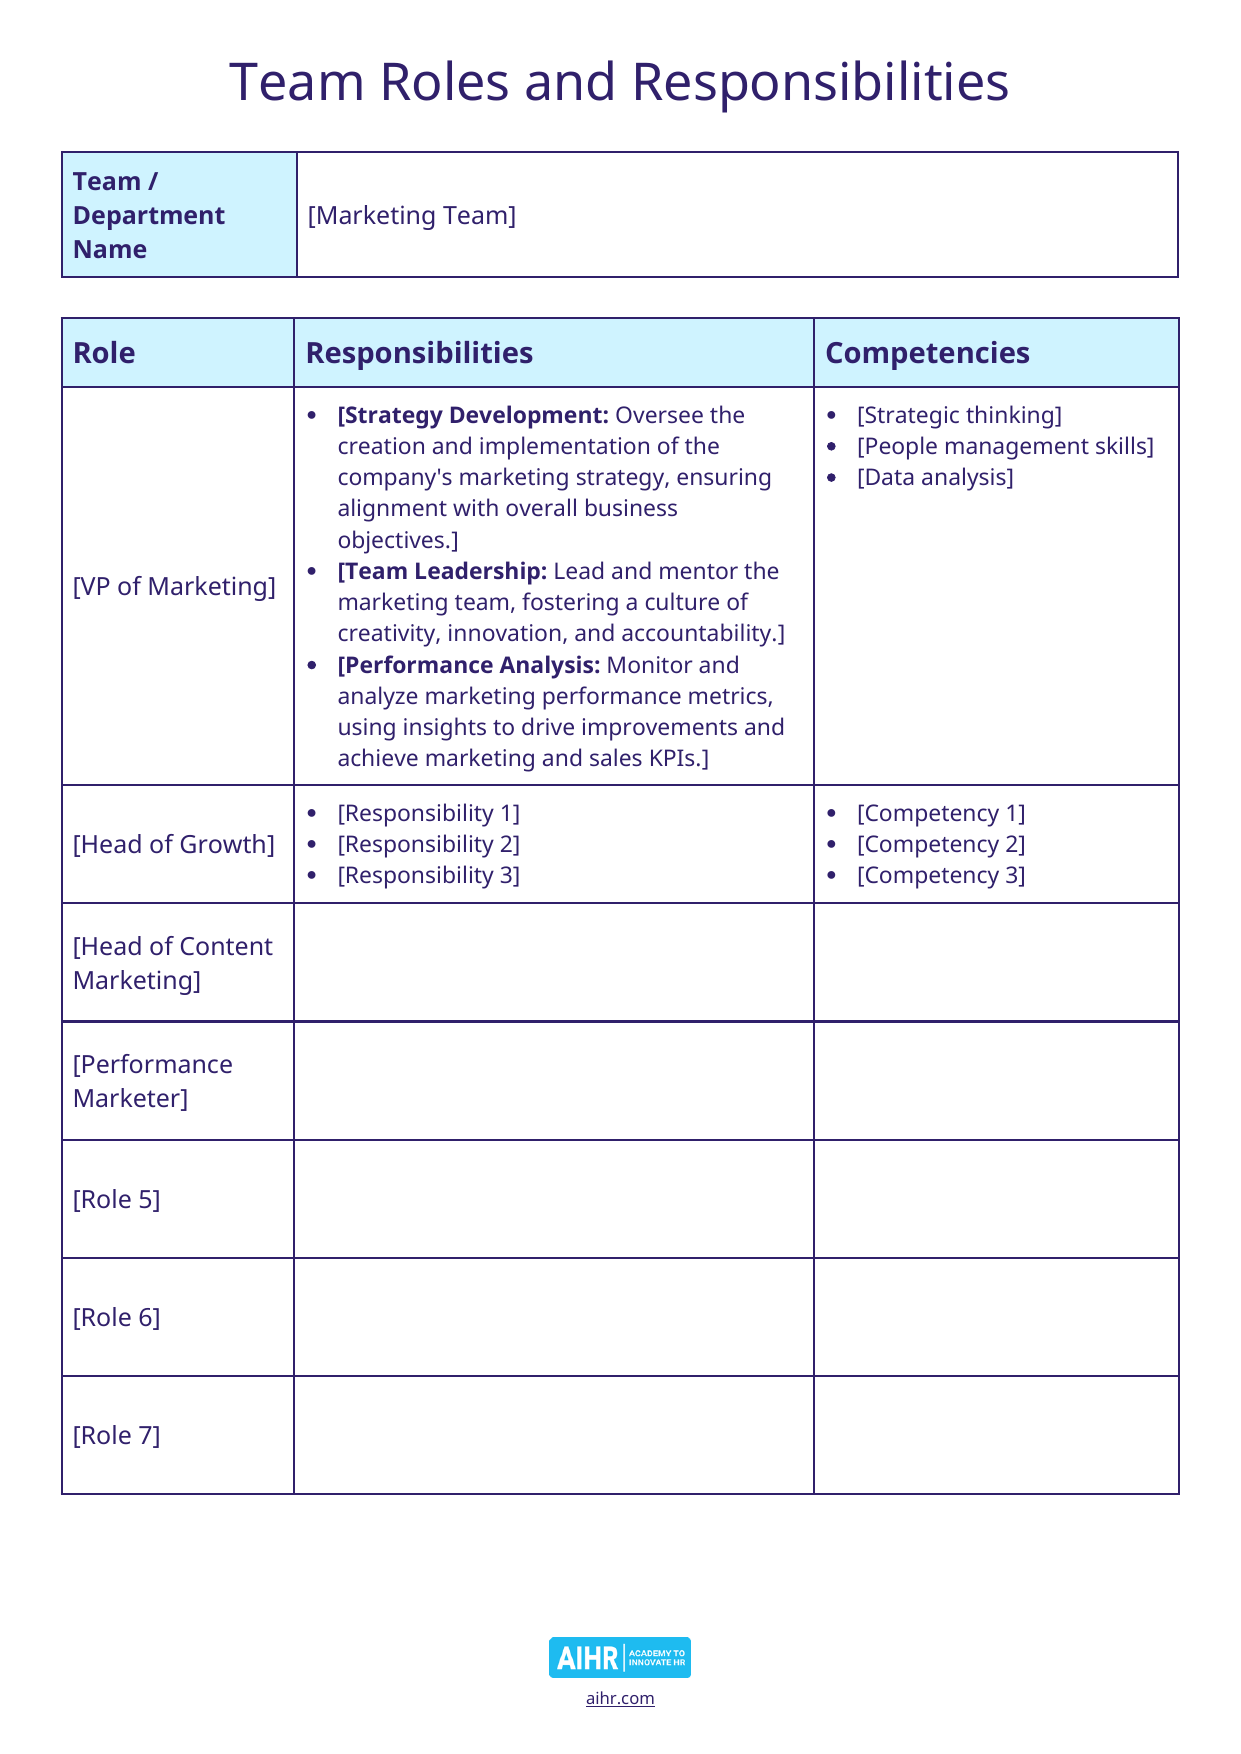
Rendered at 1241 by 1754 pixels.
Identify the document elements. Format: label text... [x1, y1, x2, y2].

table_cell [815, 1023, 1178, 1138]
table_cell [Role 7] [63, 1377, 293, 1493]
table_cell [VP of Marketing] [63, 388, 293, 784]
table_cell [Competency 1] [Competency 2] [Competency 3] [815, 786, 1178, 902]
table_cell [295, 1023, 813, 1138]
table_header Competencies [815, 319, 1178, 386]
table_cell [Head of Content Marketing] [63, 904, 293, 1020]
table_cell [Role 6] [63, 1259, 293, 1375]
table_cell [815, 1377, 1178, 1493]
table_header Role [63, 319, 293, 386]
text Team Roles and Responsibilities [75, 44, 1165, 115]
table_cell [815, 904, 1178, 1020]
table_cell [Head of Growth] [63, 786, 293, 902]
table_header Responsibilities [295, 319, 813, 386]
table_header Team / Department Name [63, 153, 296, 276]
table_cell [295, 904, 813, 1020]
table_cell [815, 1259, 1178, 1375]
table_cell [Role 5] [63, 1141, 293, 1257]
table_cell [295, 1259, 813, 1375]
table_cell [Strategy Development: Oversee the creation and implementation of the company's marketing strategy, ensuring alignment with overall business objectives.] [Team Leadership: Lead and mentor the marketing team, fostering a culture of creativity, innovation, and accountability.] [Performance Analysis: Monitor and analyze marketing performance metrics, using insights to drive improvements and achieve marketing and sales KPIs.] [295, 388, 813, 784]
table_header [Marketing Team] [298, 153, 1177, 276]
table_cell [Performance Marketer] [63, 1023, 293, 1138]
table_cell [295, 1141, 813, 1257]
table_cell [Strategic thinking] [People management skills] [Data analysis] [815, 388, 1178, 784]
table_cell [295, 1377, 813, 1493]
table_cell [Responsibility 1] [Responsibility 2] [Responsibility 3] [295, 786, 813, 902]
picture [549, 1637, 691, 1678]
table_cell [815, 1141, 1178, 1257]
